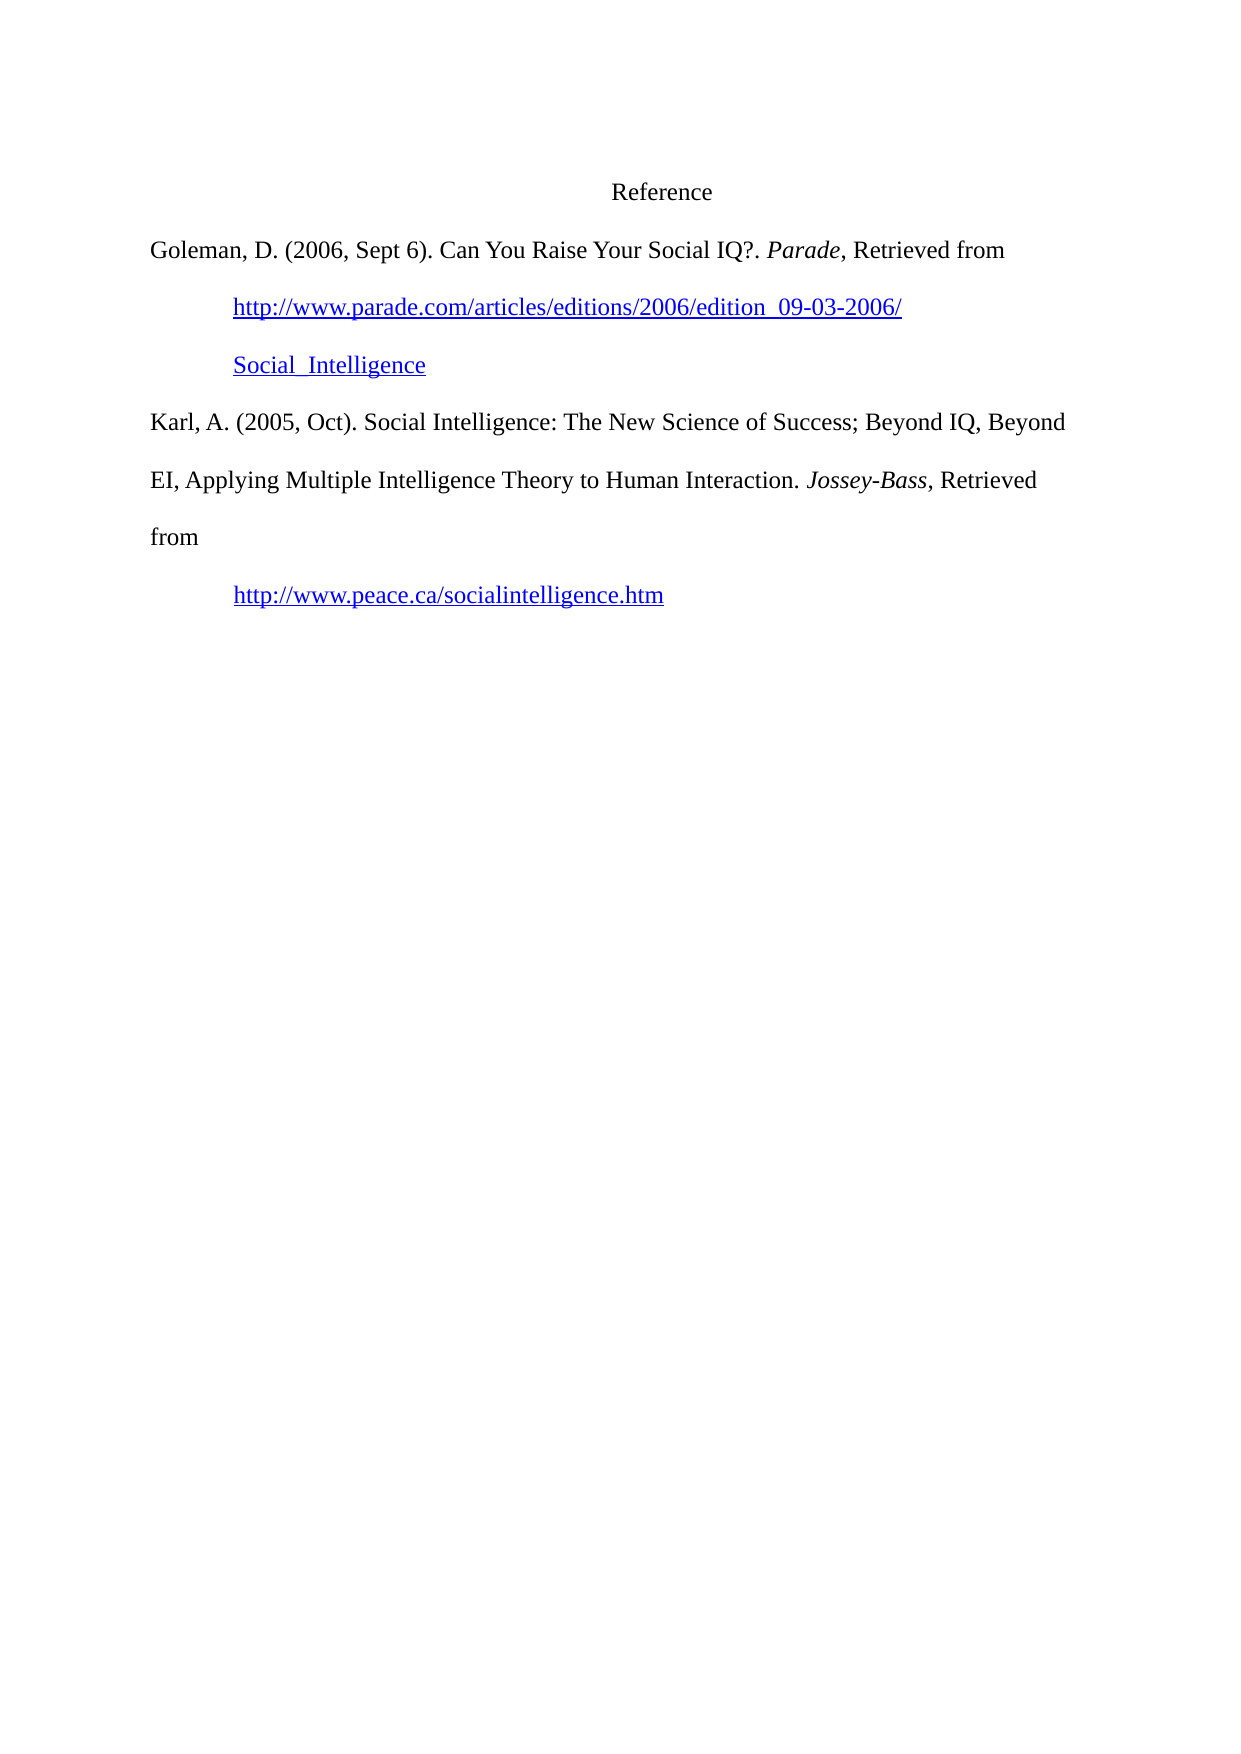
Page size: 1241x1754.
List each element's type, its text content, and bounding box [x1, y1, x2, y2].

text http://www.peace.ca/socialintelligence.htm [150, 580, 1090, 608]
text Karl, A. (2005, Oct). Social Intelligence: The New Science of Success; Beyond IQ, Beyond EI, Applying Multiple Intelligence Theory to Human Interaction. Jossey-Bass, Retrieved from [150, 407, 1090, 551]
text Goleman, D. (2006, Sept 6). Can You Raise Your Social IQ?. Parade, Retrieved from [150, 235, 1090, 263]
text http://www.parade.com/articles/editions/2006/edition_09-03-2006/Social_Intelligence [233, 292, 1090, 378]
text Reference [150, 177, 1090, 206]
